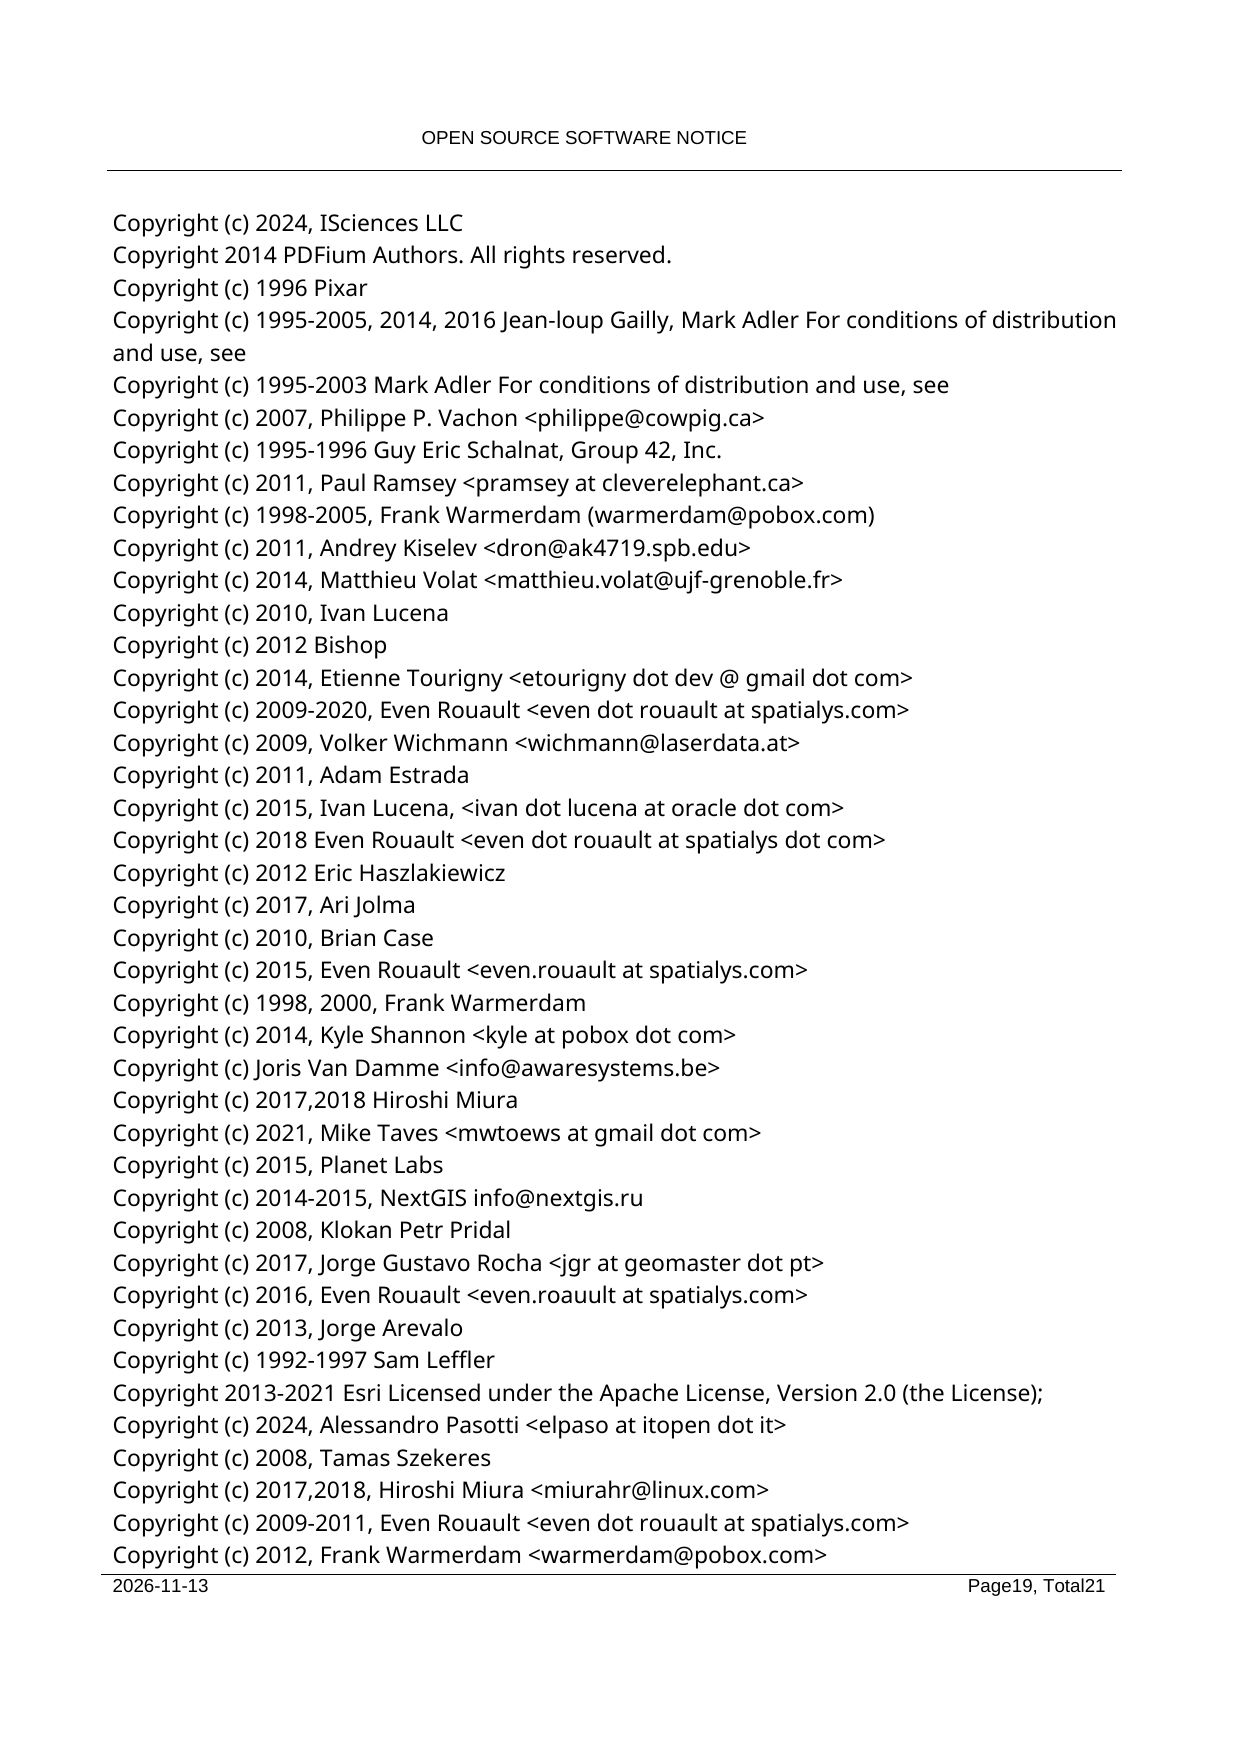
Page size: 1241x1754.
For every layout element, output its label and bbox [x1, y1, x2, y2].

text [112, 206, 1128, 1571]
